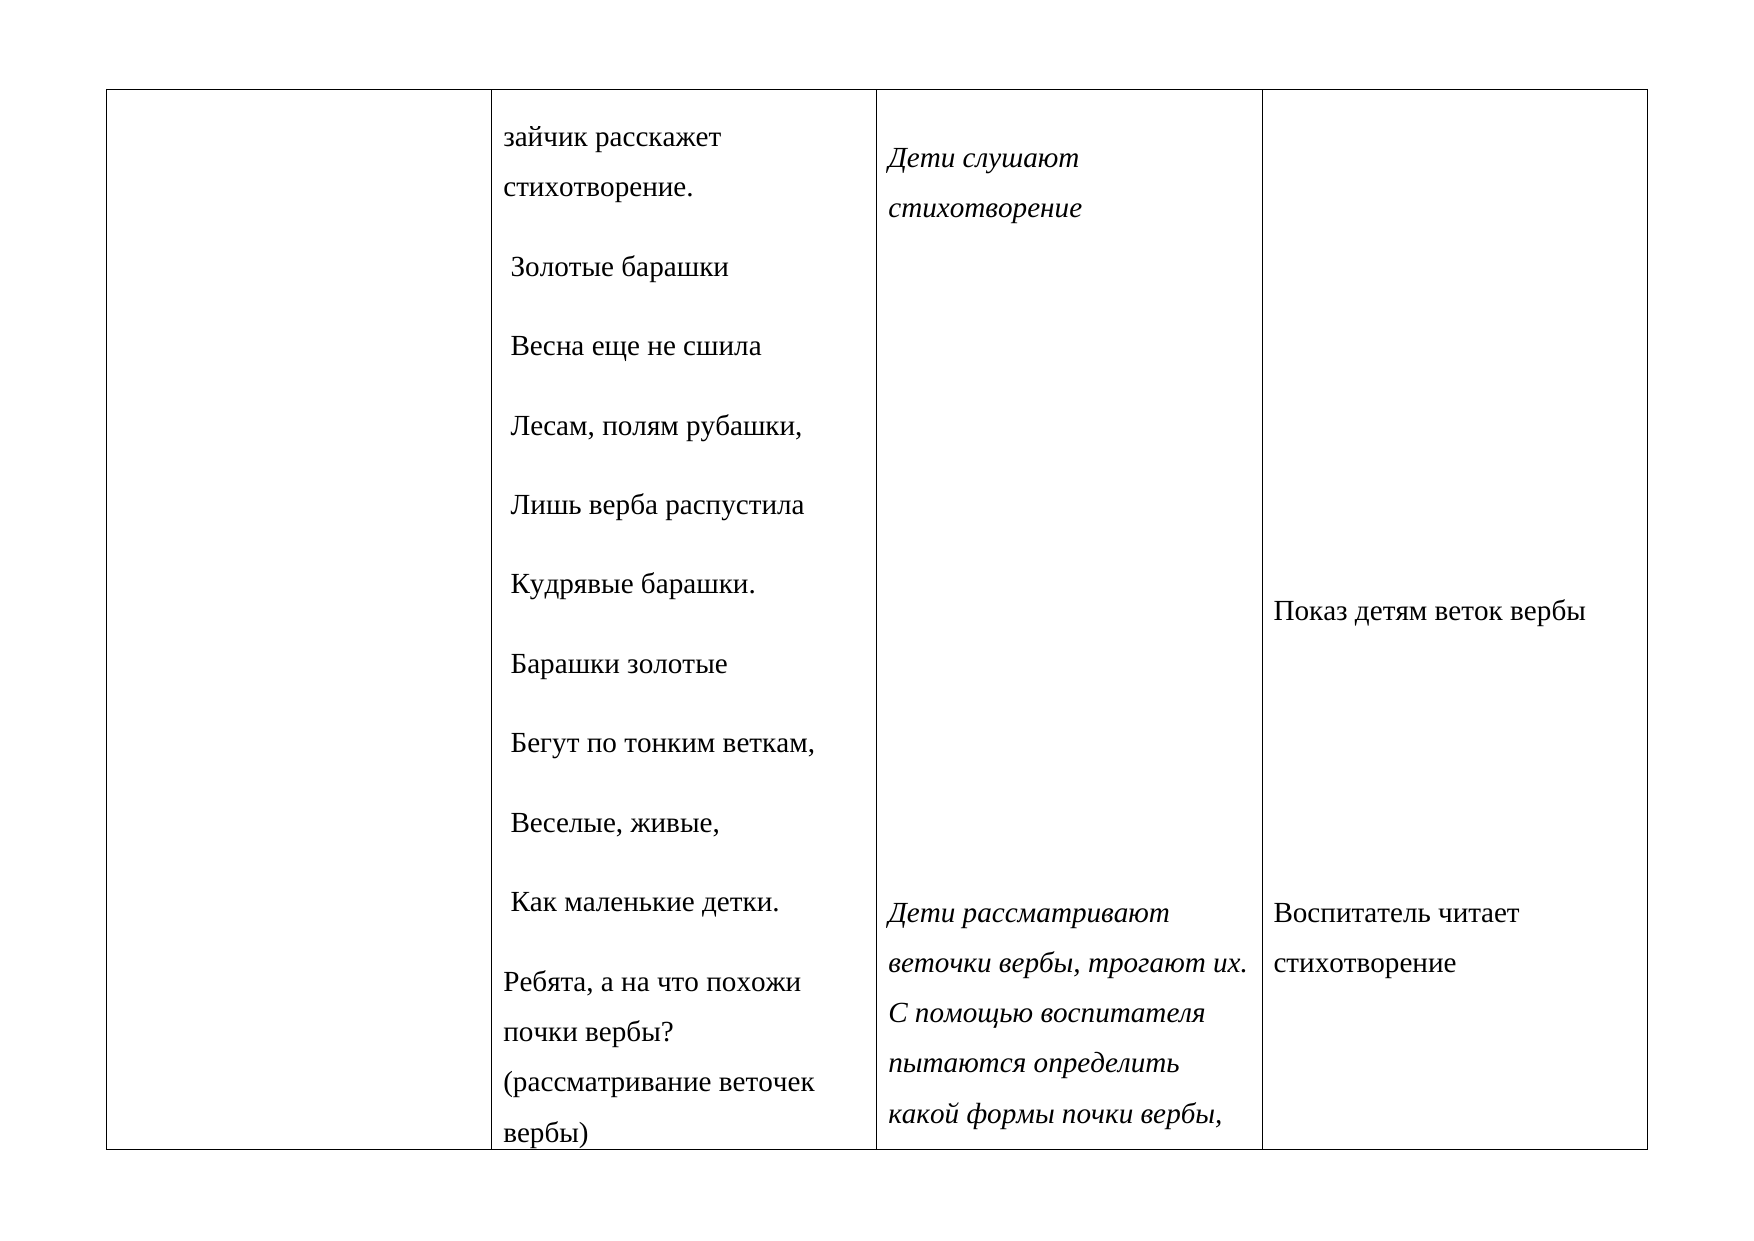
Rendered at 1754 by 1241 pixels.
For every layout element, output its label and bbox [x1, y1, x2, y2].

table_cell [877, 90, 1262, 1148]
table_cell [492, 90, 876, 1148]
table_cell [1263, 90, 1647, 1148]
table_cell [107, 90, 491, 1148]
